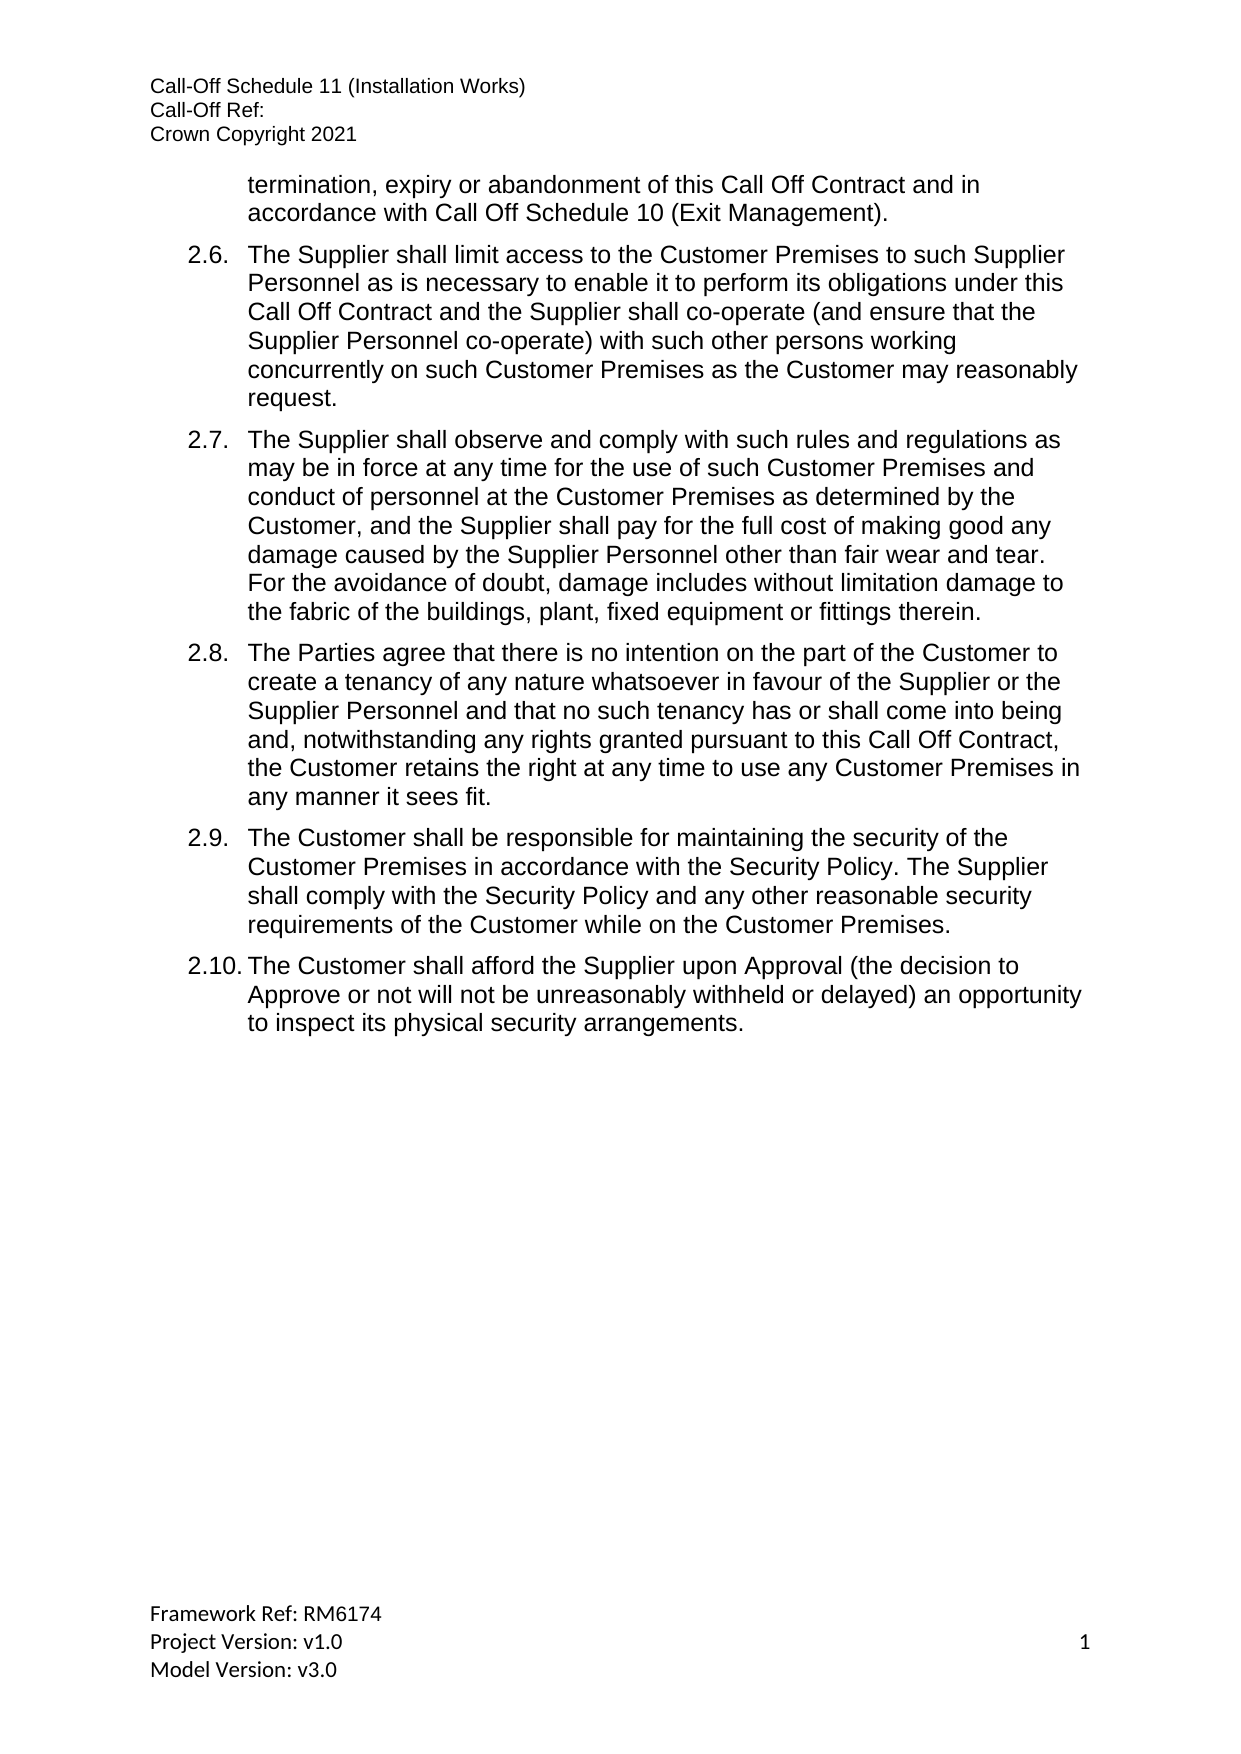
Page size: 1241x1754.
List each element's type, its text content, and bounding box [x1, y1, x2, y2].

list The Parties agree that there is no intention on the part of the Customer to create a tenancy of any nature whatsoever in favour of the Supplier or the Supplier Personnel and that no such tenancy has or shall come into being and, notwithstanding any rights granted pursuant to this Call Off Contract, the Customer retains the right at any time to use any Customer Premises in any manner it sees fit. [187, 638, 1090, 811]
list The Supplier shall limit access to the Customer Premises to such Supplier Personnel as is necessary to enable it to perform its obligations under this Call Off Contract and the Supplier shall co-operate (and ensure that the Supplier Personnel co-operate) with such other persons working concurrently on such Customer Premises as the Customer may reasonably request. [187, 239, 1090, 412]
list The Customer shall afford the Supplier upon Approval (the decision to Approve or not will not be unreasonably withheld or delayed) an opportunity to inspect its physical security arrangements. [187, 951, 1090, 1037]
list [187, 169, 1090, 227]
list The Supplier shall observe and comply with such rules and regulations as may be in force at any time for the use of such Customer Premises and conduct of personnel at the Customer Premises as determined by the Customer, and the Supplier shall pay for the full cost of making good any damage caused by the Supplier Personnel other than fair wear and tear. For the avoidance of doubt, damage includes without limitation damage to the fabric of the buildings, plant, fixed equipment or fittings therein. [187, 424, 1090, 626]
list The Customer shall be responsible for maintaining the security of the Customer Premises in accordance with the Security Policy. The Supplier shall comply with the Security Policy and any other reasonable security requirements of the Customer while on the Customer Premises. [187, 823, 1090, 938]
